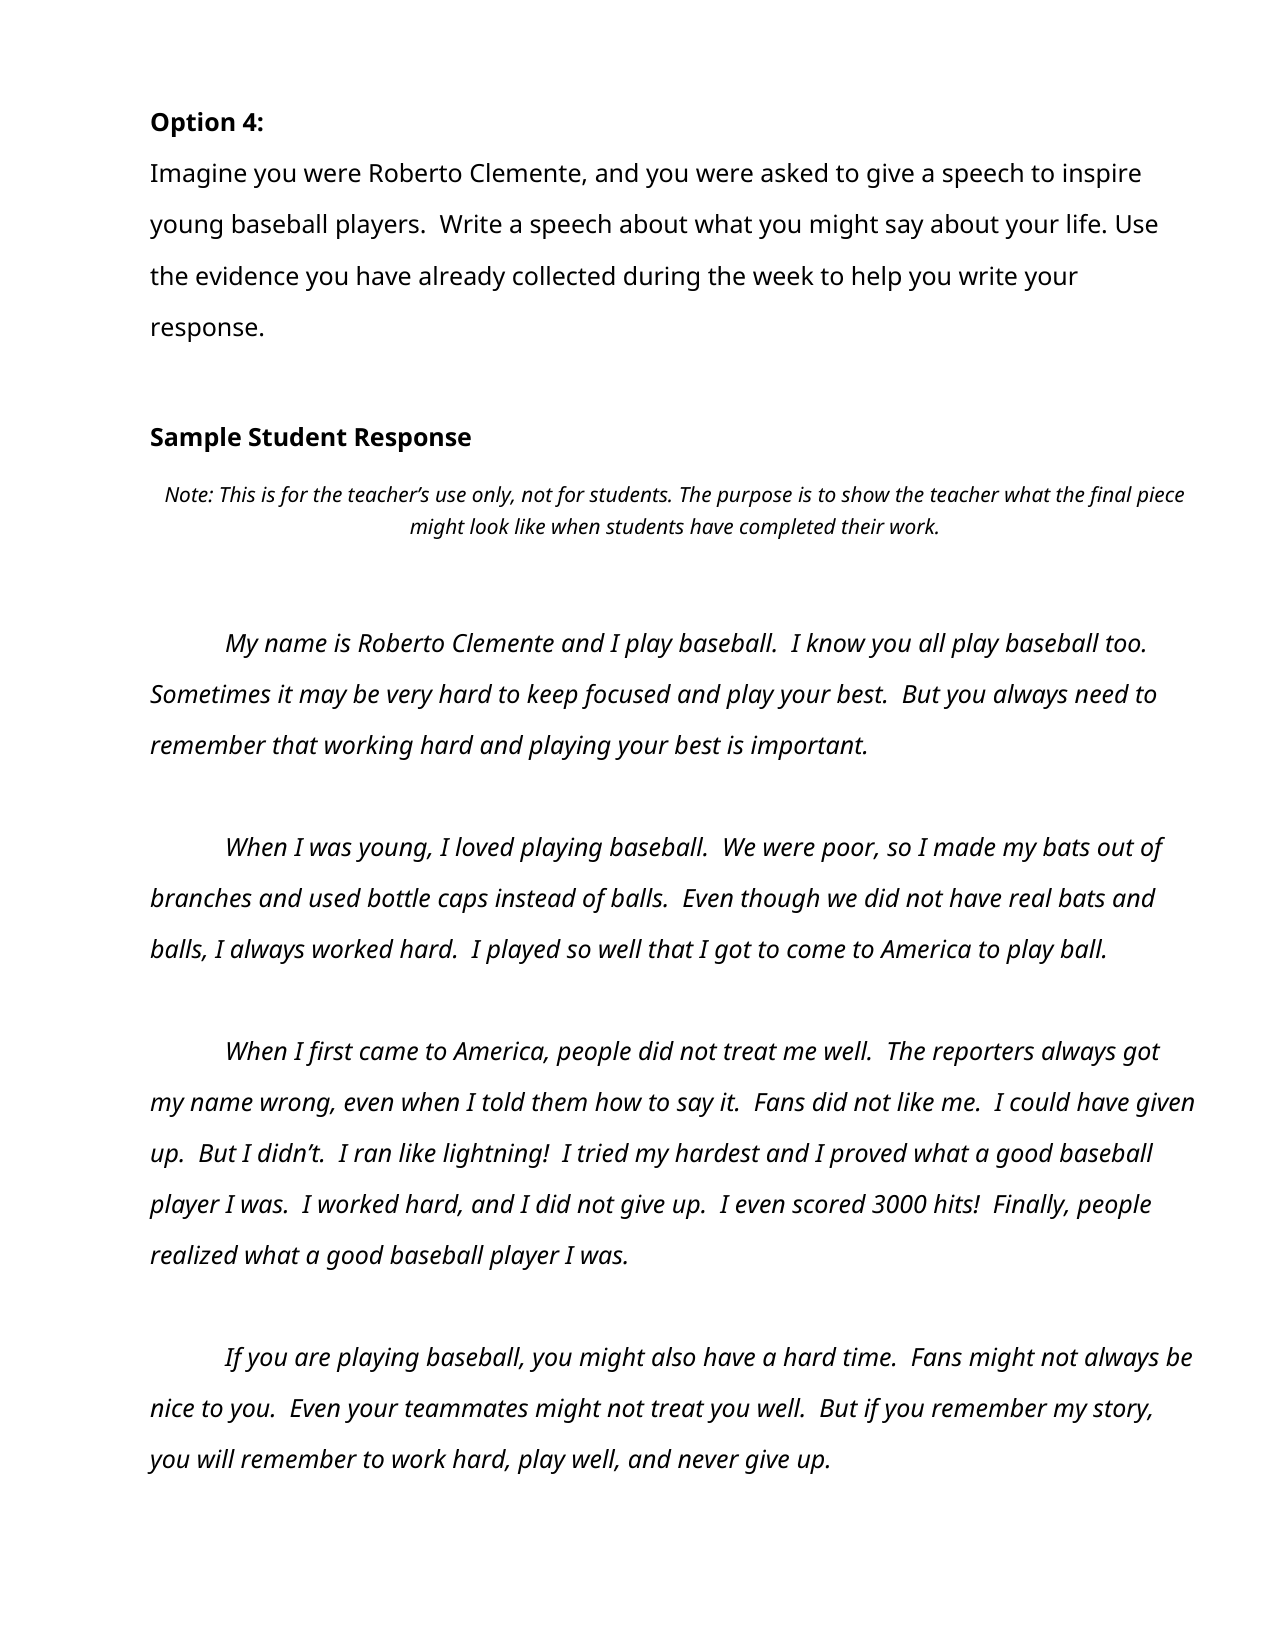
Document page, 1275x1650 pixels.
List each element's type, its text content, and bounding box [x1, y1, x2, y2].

text Sample Student Response [150, 420, 1200, 454]
text Imagine you were Roberto Clemente, and you were asked to give a speech to inspire young baseball players. Write a speech about what you might say about your life. Use the evidence you have already collected during the week to help you write your response. [150, 156, 1200, 343]
text Option 4: [150, 105, 1200, 139]
text When I was young, I loved playing baseball. We were poor, so I made my bats out of branches and used bottle caps instead of balls. Even though we did not have real bats and balls, I always worked hard. I played so well that I got to come to America to play ball. [150, 829, 1200, 966]
text When I first came to America, people did not treat me well. The reporters always got my name wrong, even when I told them how to say it. Fans did not like me. I could have given up. But I didn’t. I ran like lightning! I tried my hardest and I proved what a good baseball player I was. I worked hard, and I did not give up. I even scored 3000 hits! Finally, people realized what a good baseball player I was. [150, 1033, 1200, 1272]
text My name is Roberto Clemente and I play baseball. I know you all play baseball too. Sometimes it may be very hard to keep focused and play your best. But you always need to remember that working hard and playing your best is important. [150, 625, 1200, 761]
text Note: This is for the teacher’s use only, not for students. The purpose is to show the teacher what the final piece might look like when students have completed their work. [150, 480, 1200, 541]
text If you are playing baseball, you might also have a hard time. Fans might not always be nice to you. Even your teammates might not treat you well. But if you remember my story, you will remember to work hard, play well, and never give up. [150, 1340, 1200, 1476]
